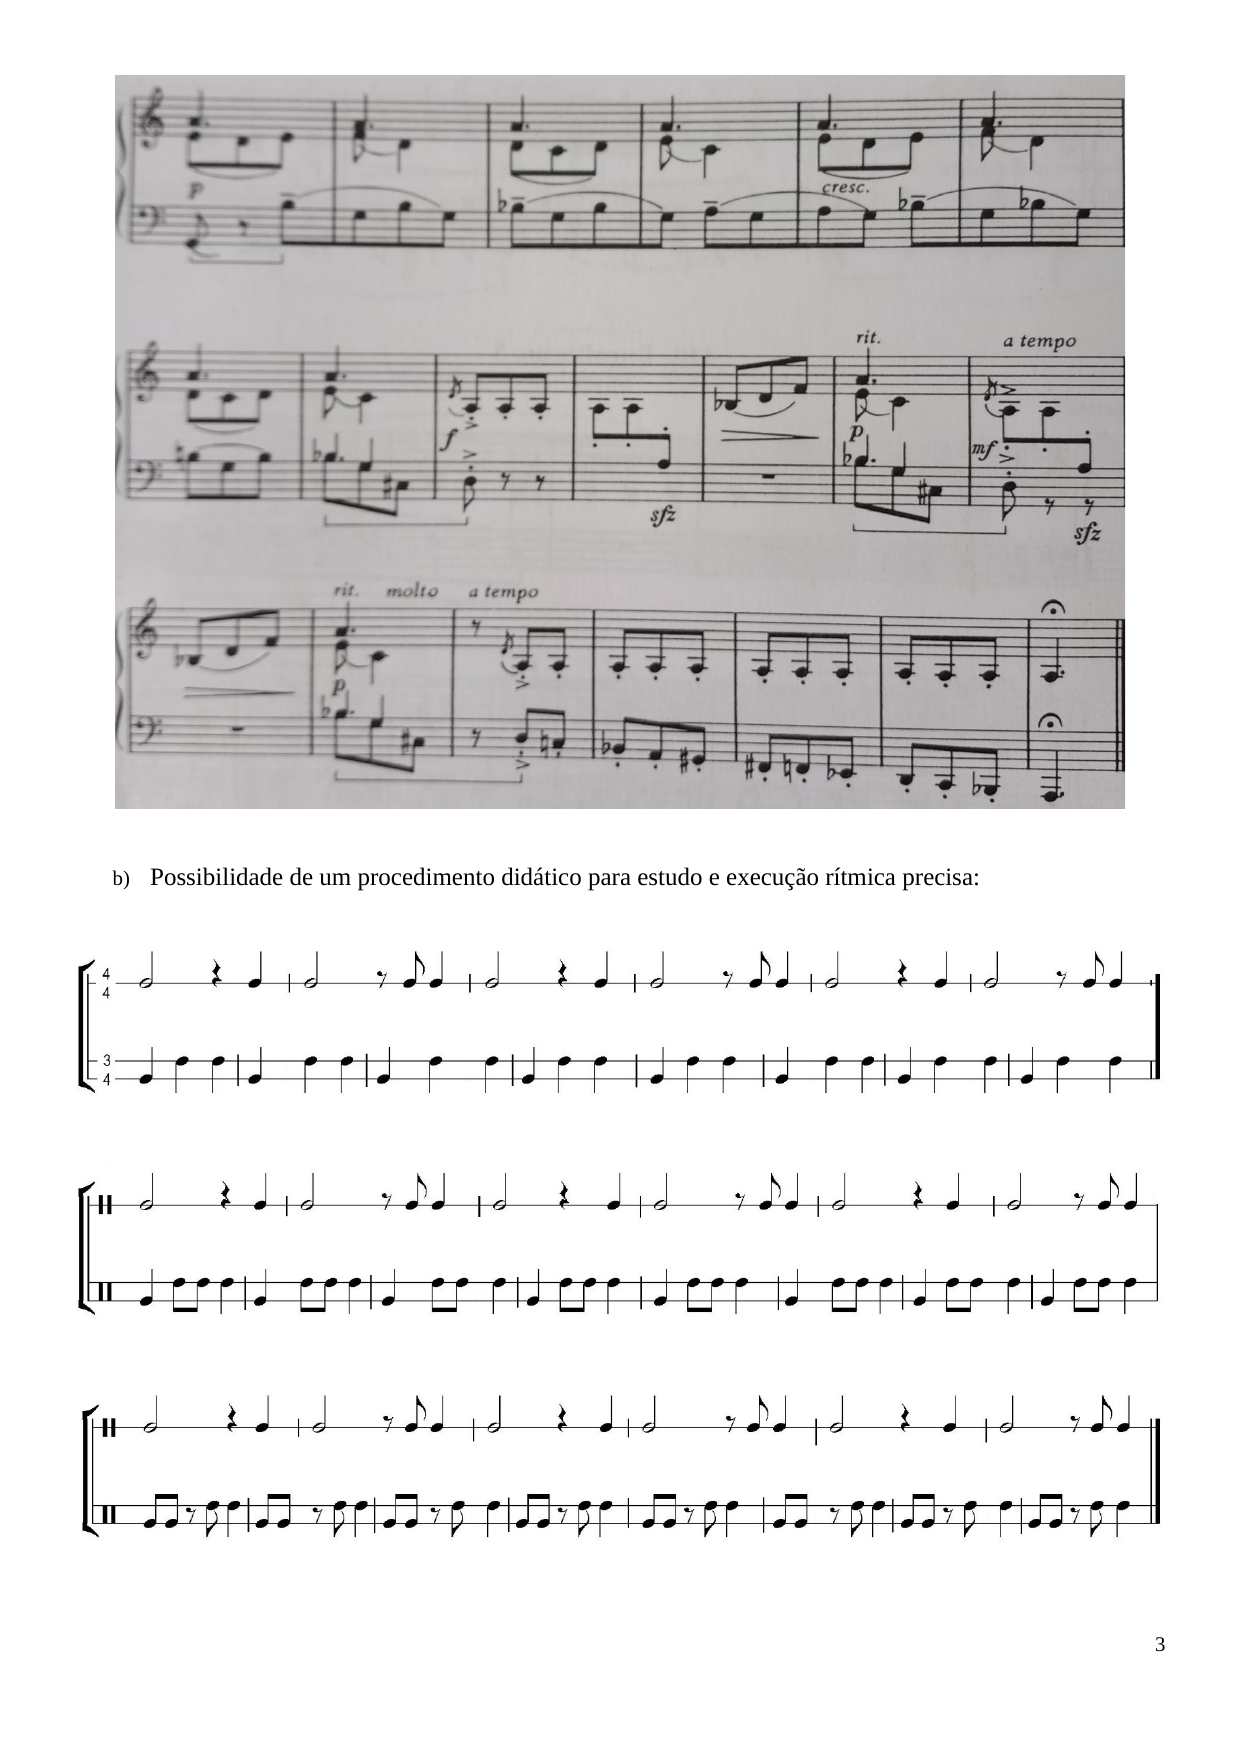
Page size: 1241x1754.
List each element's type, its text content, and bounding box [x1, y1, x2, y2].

picture [75, 1162, 1166, 1327]
list Possibilidade de um procedimento didático para estudo e execução rítmica precisa: [112, 862, 1165, 890]
picture [75, 938, 1166, 1105]
picture [115, 75, 1126, 809]
picture [75, 1384, 1166, 1552]
